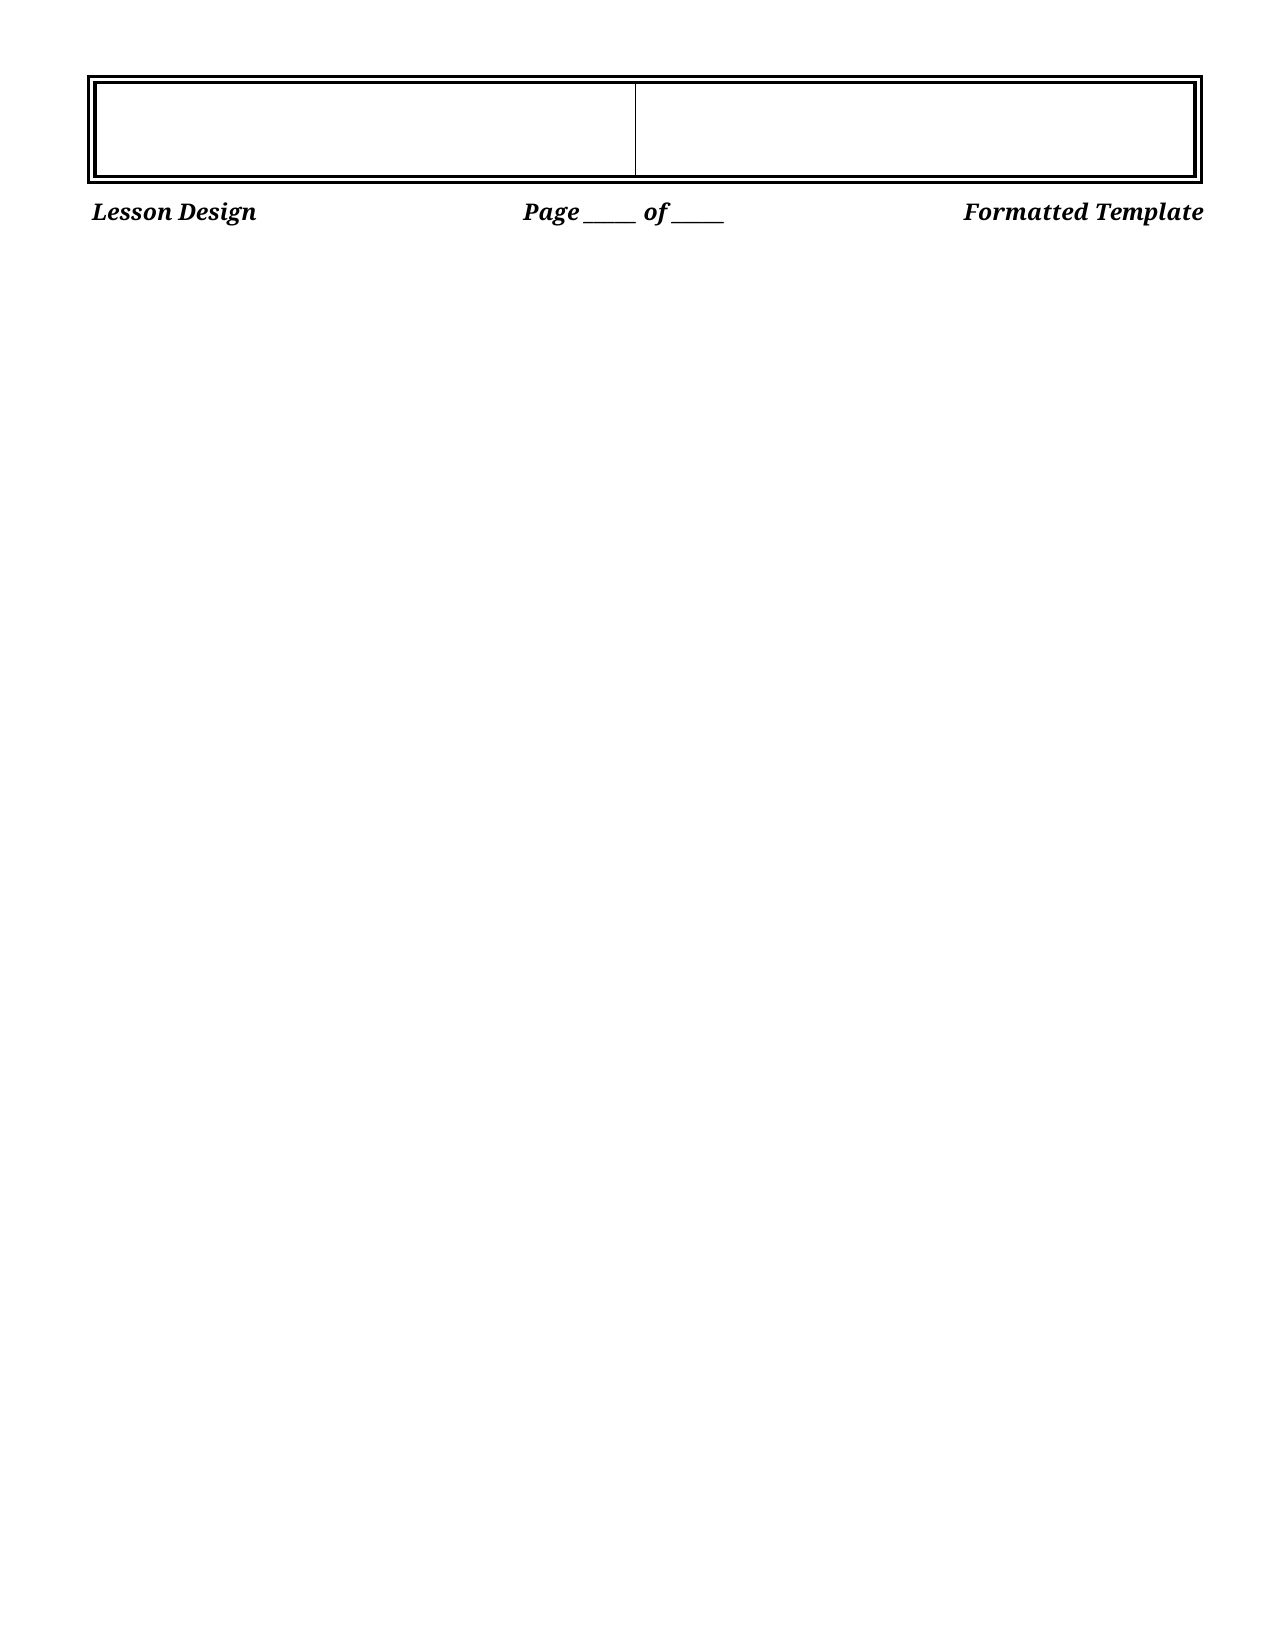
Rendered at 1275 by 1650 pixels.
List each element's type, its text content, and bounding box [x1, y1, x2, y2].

subtitle Lesson Design Page _____ of _____ Formatted Template [92, 196, 1237, 227]
